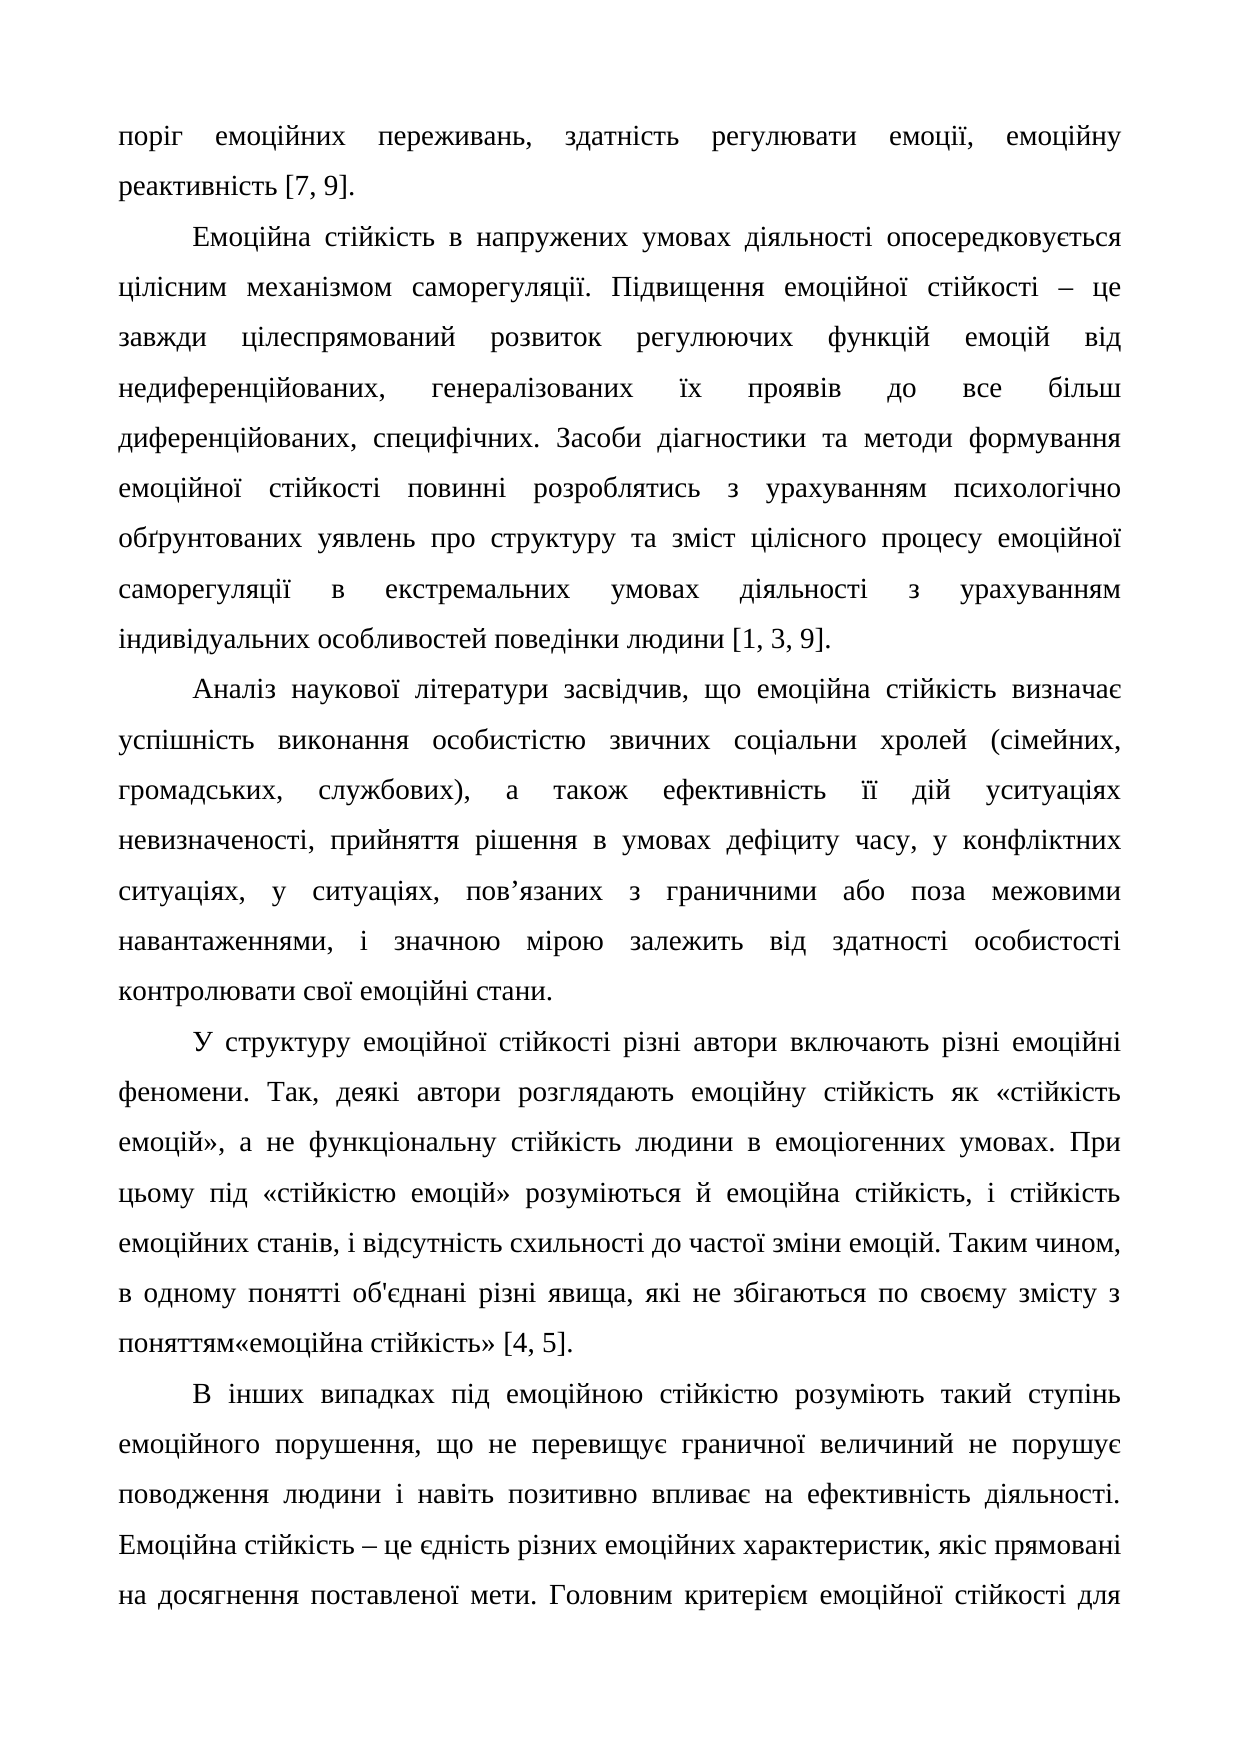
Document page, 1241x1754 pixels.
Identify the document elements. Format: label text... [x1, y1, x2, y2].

text Емоційна стійкість в напружених умовах діяльності опосередковується цілісним механізмом саморегуляції. Підвищення емоційної стійкості – це завжди цілеспрямований розвиток регулюючих функцій емоцій від недиференційованих, генералізованих їх проявів до все більш диференційованих, специфічних. Засоби діагностики та методи формування емоційної стійкості повинні розроблятись з урахуванням психологічно обґрунтованих уявлень про структуру та зміст цілісного процесу емоційної саморегуляції в екстремальних умовах діяльності з урахуванням індивідуальних особливостей поведінки людини [1, 3, 9]. [118, 219, 1122, 655]
text Аналіз наукової літератури засвідчив, що емоційна стійкість визначає успішність виконання особистістю звичних соціальни хролей (сімейних, громадських, службових), а також ефективність її дій уситуаціях невизначеності, прийняття рішення в умовах дефіциту часу, у конфліктних ситуаціях, у ситуаціях, пов’язаних з граничними або поза межовими навантаженнями, і значною мірою залежить від здатності особистості контролювати свої емоційні стани. [118, 672, 1122, 1007]
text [118, 1376, 1122, 1611]
text У структуру емоційної стійкості різні автори включають різні емоційні феномени. Так, деякі автори розглядають емоційну стійкість як «стійкість емоцій», а не функціональну стійкість людини в емоціогенних умовах. При цьому під «стійкістю емоцій» розуміються й емоційна стійкість, і стійкість емоційних станів, і відсутність схильності до частої зміни емоцій. Таким чином, в одному понятті об'єднані різні явища, які не збігаються по своєму змісту з поняттям«емоційна стійкість» [4, 5]. [118, 1024, 1122, 1359]
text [118, 118, 1122, 202]
